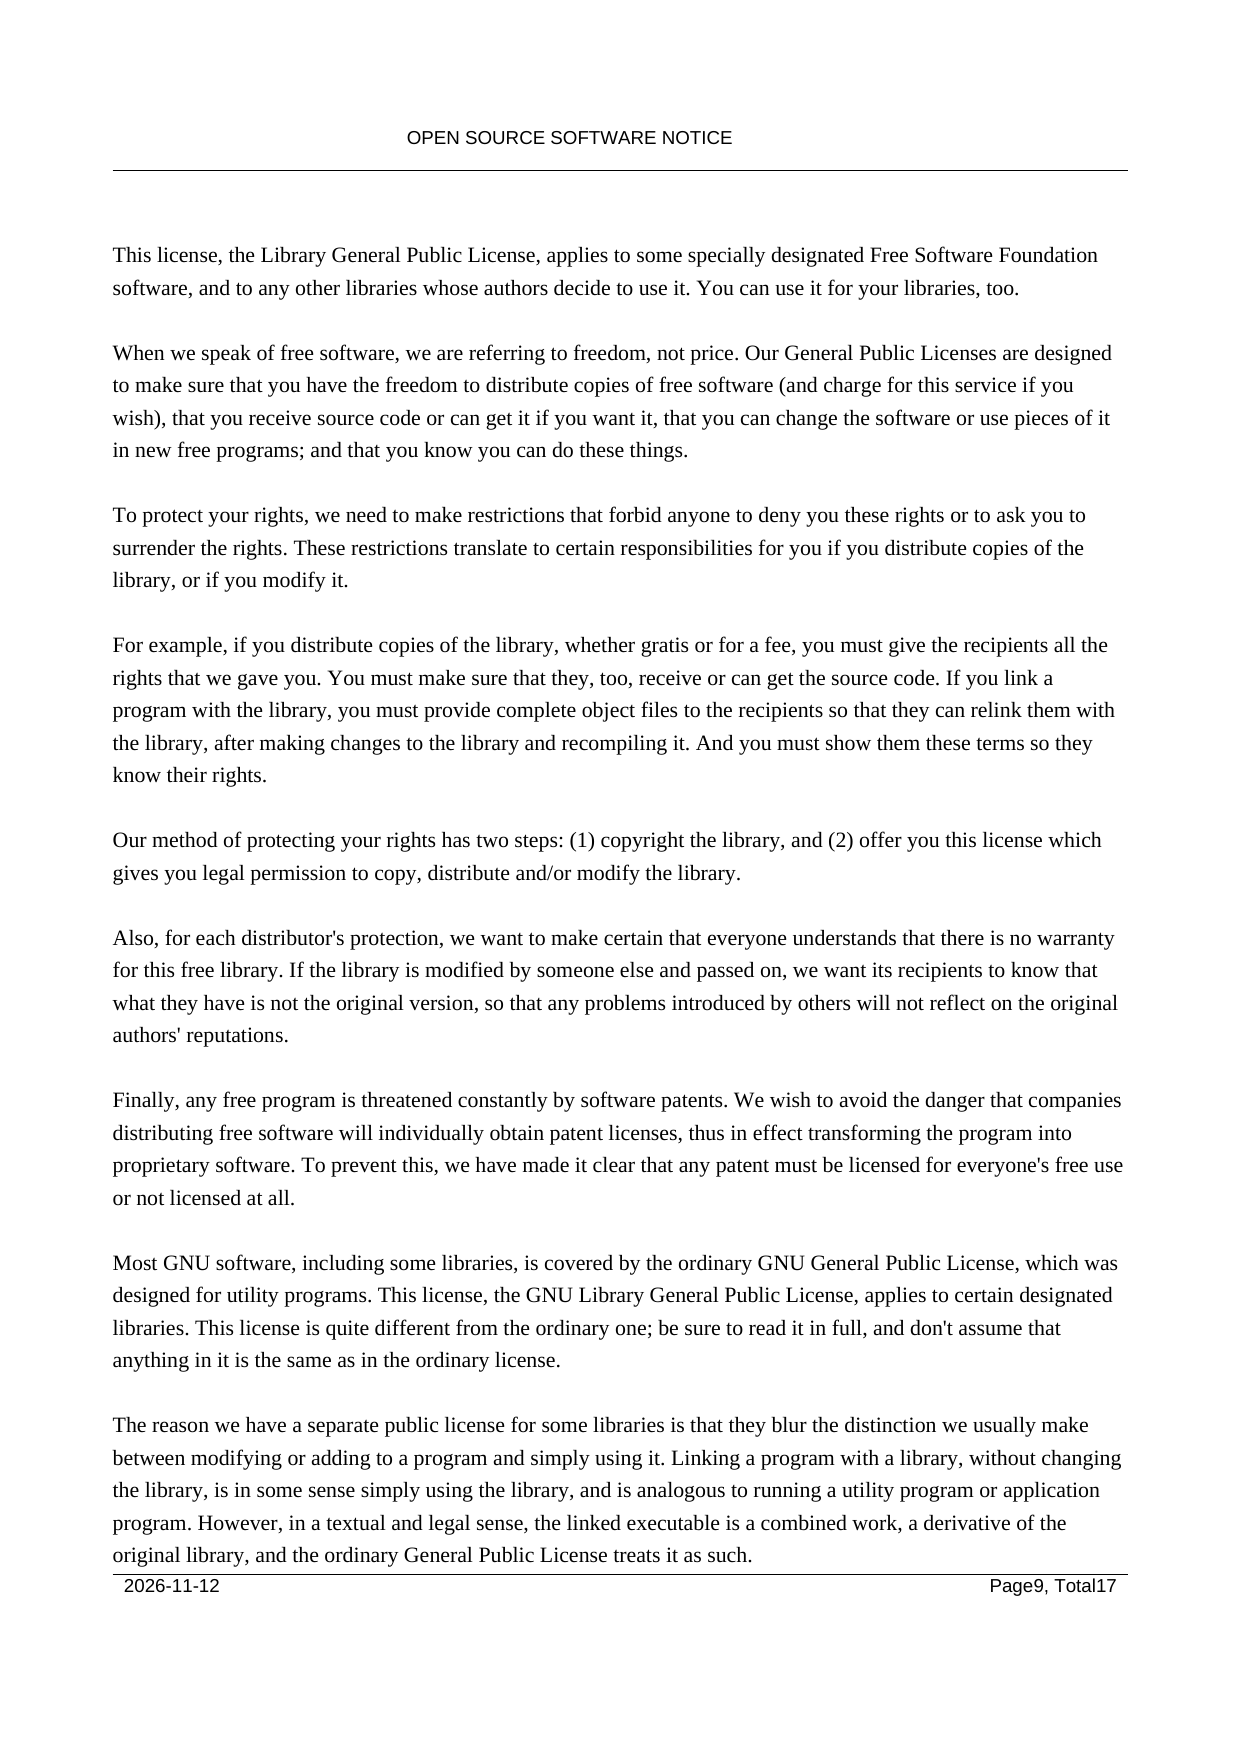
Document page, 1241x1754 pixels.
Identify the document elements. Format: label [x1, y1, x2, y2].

text [112, 206, 1128, 1571]
